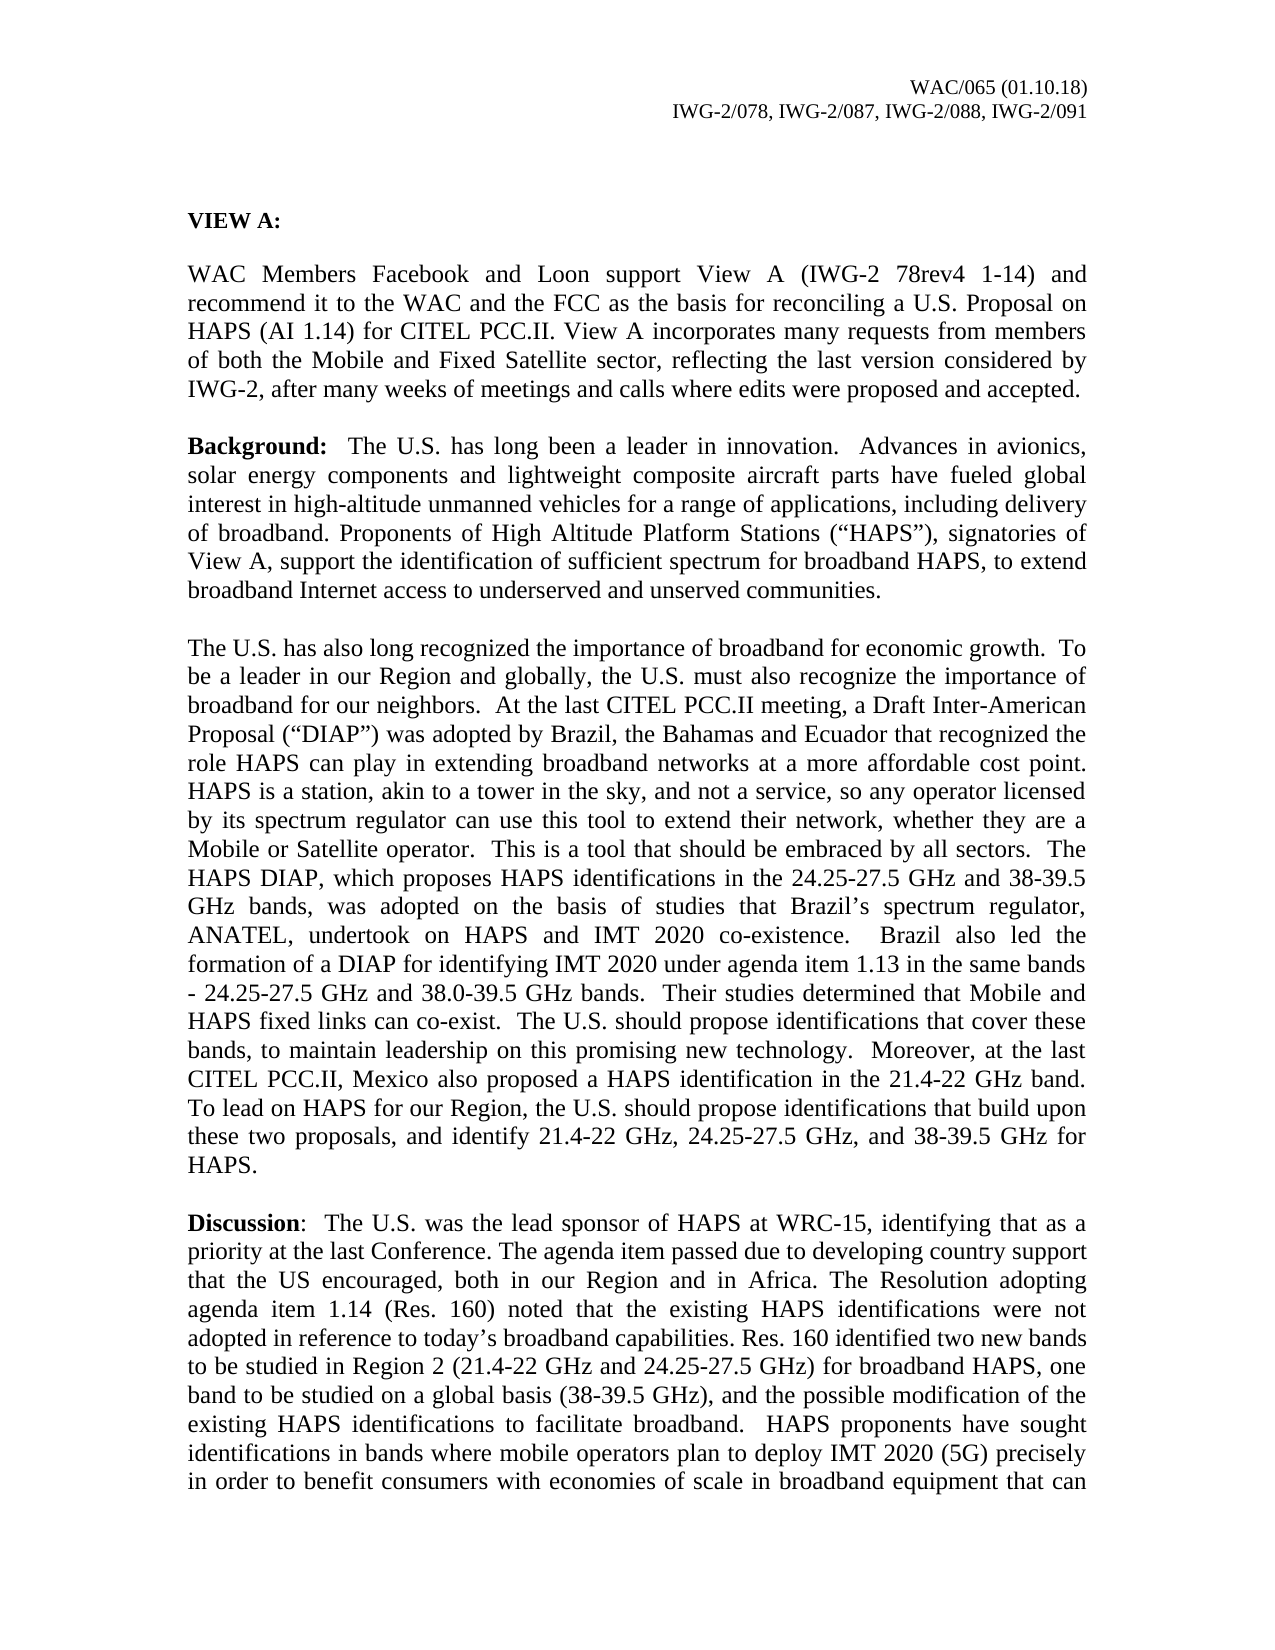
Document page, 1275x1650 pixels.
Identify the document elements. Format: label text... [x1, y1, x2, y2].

text Background: The U.S. has long been a leader in innovation. Advances in avionics, solar energy components and lightweight composite aircraft parts have fueled global interest in high-altitude unmanned vehicles for a range of applications, including delivery of broadband. Proponents of High Altitude Platform Stations (“HAPS”), signatories of View A, support the identification of sufficient spectrum for broadband HAPS, to extend broadband Internet access to underserved and unserved communities. [187, 431, 1087, 604]
text VIEW A: [187, 207, 1087, 234]
text WAC Members Facebook and Loon support View A (IWG-2 78rev4 1-14) and recommend it to the WAC and the FCC as the basis for reconciling a U.S. Proposal on HAPS (AI 1.14) for CITEL PCC.II. View A incorporates many requests from members of both the Mobile and Fixed Satellite sector, reflecting the last version considered by IWG-2, after many weeks of meetings and calls where edits were proposed and accepted. [187, 259, 1087, 403]
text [187, 1208, 1087, 1495]
text The U.S. has also long recognized the importance of broadband for economic growth. To be a leader in our Region and globally, the U.S. must also recognize the importance of broadband for our neighbors. At the last CITEL PCC.II meeting, a Draft Inter-American Proposal (“DIAP”) was adopted by Brazil, the Bahamas and Ecuador that recognized the role HAPS can play in extending broadband networks at a more affordable cost point. HAPS is a station, akin to a tower in the sky, and not a service, so any operator licensed by its spectrum regulator can use this tool to extend their network, whether they are a Mobile or Satellite operator. This is a tool that should be embraced by all sectors. The HAPS DIAP, which proposes HAPS identifications in the 24.25-27.5 GHz and 38-39.5 GHz bands, was adopted on the basis of studies that Brazil’s spectrum regulator, ANATEL, undertook on HAPS and IMT 2020 co-existence. Brazil also led the formation of a DIAP for identifying IMT 2020 under agenda item 1.13 in the same bands - 24.25-27.5 GHz and 38.0-39.5 GHz bands. Their studies determined that Mobile and HAPS fixed links can co-exist. The U.S. should propose identifications that cover these bands, to maintain leadership on this promising new technology. Moreover, at the last CITEL PCC.II, Mexico also proposed a HAPS identification in the 21.4-22 GHz band. To lead on HAPS for our Region, the U.S. should propose identifications that build upon these two proposals, and identify 21.4-22 GHz, 24.25-27.5 GHz, and 38-39.5 GHz for HAPS. [187, 633, 1087, 1179]
